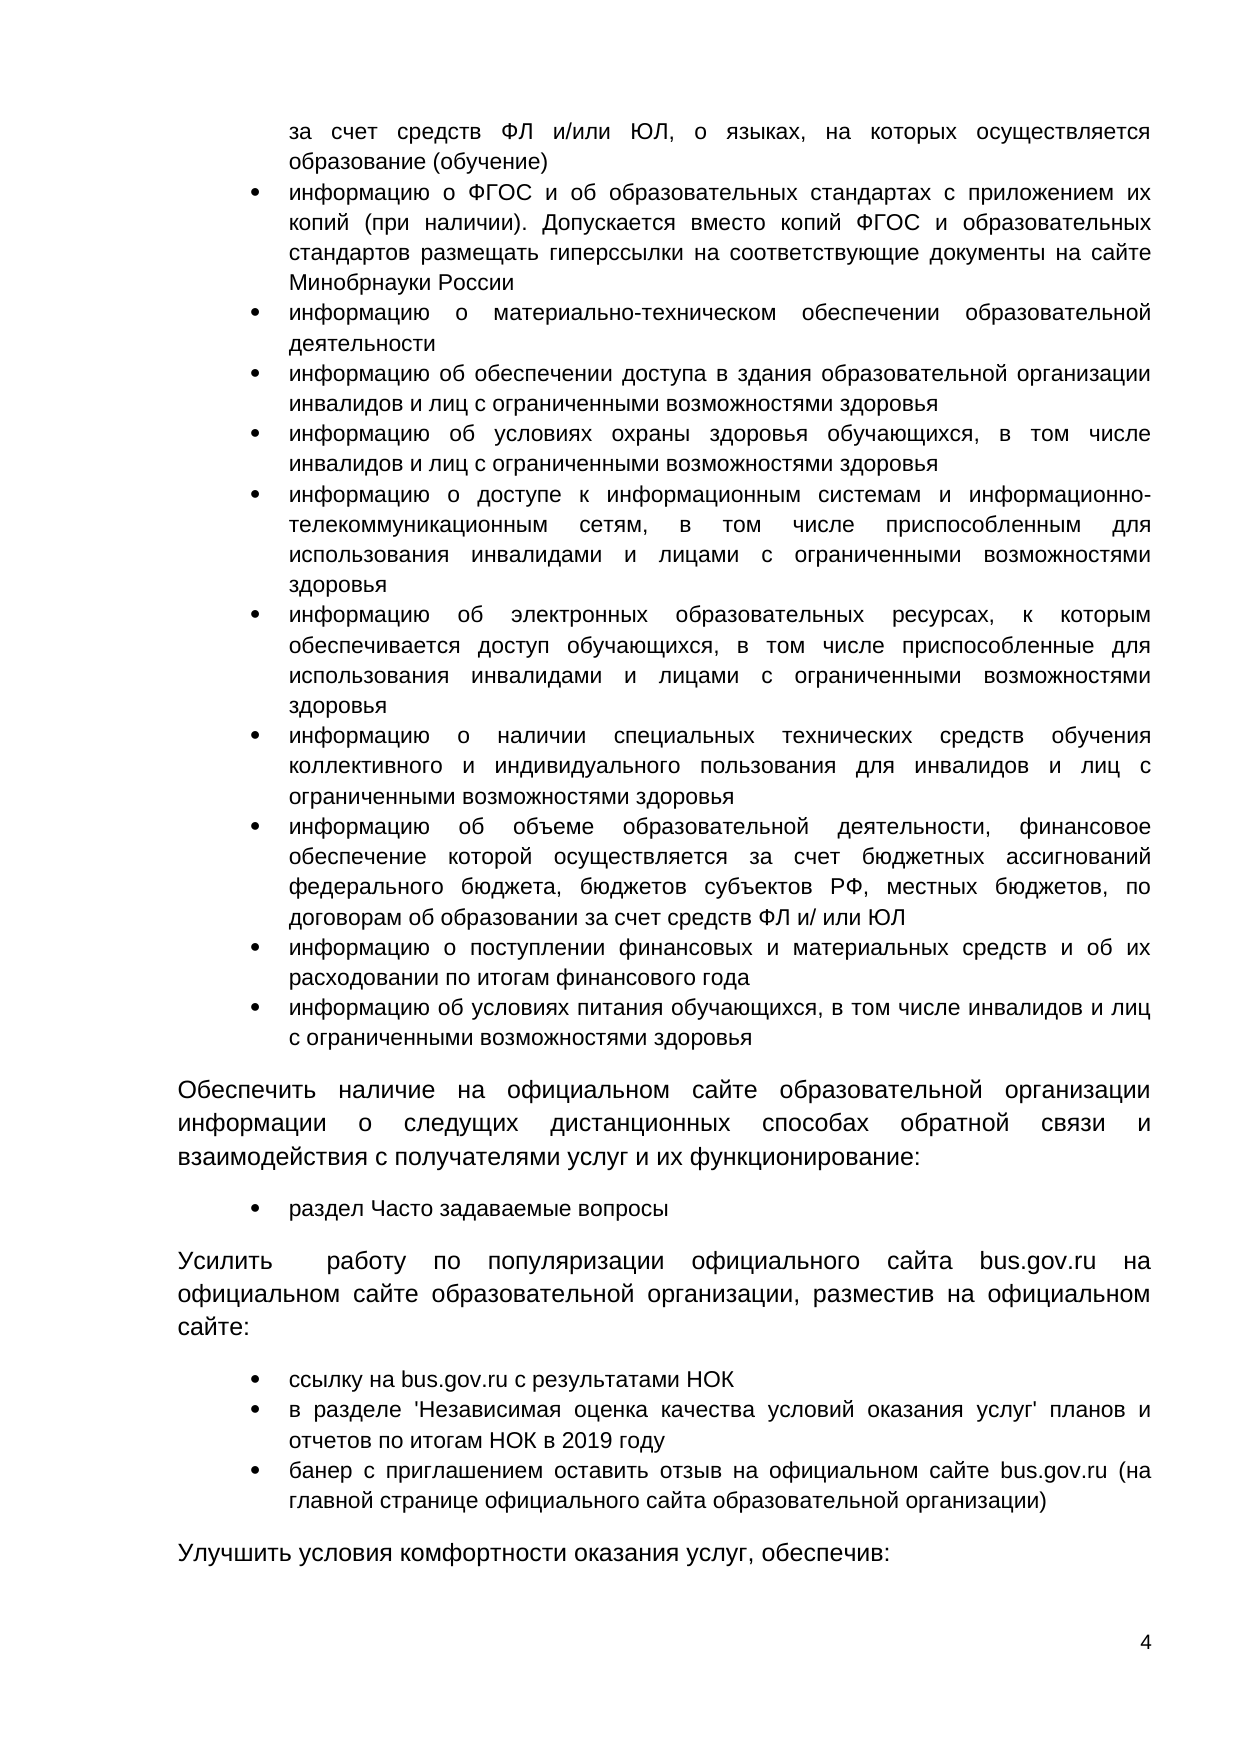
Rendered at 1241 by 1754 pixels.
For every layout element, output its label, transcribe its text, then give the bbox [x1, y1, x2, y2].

list информацию об электронных образовательных ресурсах, к которым обеспечивается доступ обучающихся, в том числе приспособленные для использования инвалидами и лицами с ограниченными возможностями здоровья [251, 601, 1152, 718]
list информацию об обеспечении доступа в здания образовательной организации инвалидов и лиц с ограниченными возможностями здоровья [251, 360, 1152, 416]
text Обеспечить наличие на официальном сайте образовательной организации информации о следущих дистанционных способах обратной связи и взаимодействия с получателями услуг и их функционирование: [177, 1075, 1152, 1170]
list ссылку на bus.gov.ru с результатами НОК [251, 1366, 1152, 1393]
text Улучшить условия комфортности оказания услуг, обеспечив: [177, 1538, 1152, 1567]
list информацию об условиях охраны здоровья обучающихся, в том числе инвалидов и лиц с ограниченными возможностями здоровья [251, 420, 1152, 477]
list раздел Часто задаваемые вопросы [251, 1195, 1152, 1222]
list информацию об объеме образовательной деятельности, финансовое обеспечение которой осуществляется за счет бюджетных ассигнований федерального бюджета, бюджетов субъектов РФ, местных бюджетов, по договорам об образовании за счет средств ФЛ и/ или ЮЛ [251, 813, 1152, 930]
list информацию о ФГОС и об образовательных стандартах с приложением их копий (при наличии). Допускается вместо копий ФГОС и образовательных стандартов размещать гиперссылки на соответствующие документы на сайте Минобрнауки России [251, 178, 1152, 296]
list информацию об условиях питания обучающихся, в том числе инвалидов и лиц с ограниченными возможностями здоровья [251, 994, 1152, 1051]
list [251, 118, 1152, 175]
list в разделе 'Независимая оценка качества условий оказания услуг' планов и отчетов по итогам НОК в 2019 году [251, 1396, 1152, 1453]
list банер с приглашением оставить отзыв на официальном сайте bus.gov.ru (на главной странице официального сайта образовательной организации) [251, 1457, 1152, 1513]
text Усилить работу по популяризации официального сайта bus.gov.ru на официальном сайте образовательной организации, разместив на официальном сайте: [177, 1246, 1152, 1341]
list информацию о доступе к информационным системам и информационно-телекоммуникационным сетям, в том числе приспособленным для использования инвалидами и лицами с ограниченными возможностями здоровья [251, 481, 1152, 598]
list информацию о материально-техническом обеспечении образовательной деятельности [251, 299, 1152, 356]
list информацию о наличии специальных технических средств обучения коллективного и индивидуального пользования для инвалидов и лиц с ограниченными возможностями здоровья [251, 722, 1152, 809]
list информацию о поступлении финансовых и материальных средств и об их расходовании по итогам финансового года [251, 934, 1152, 990]
